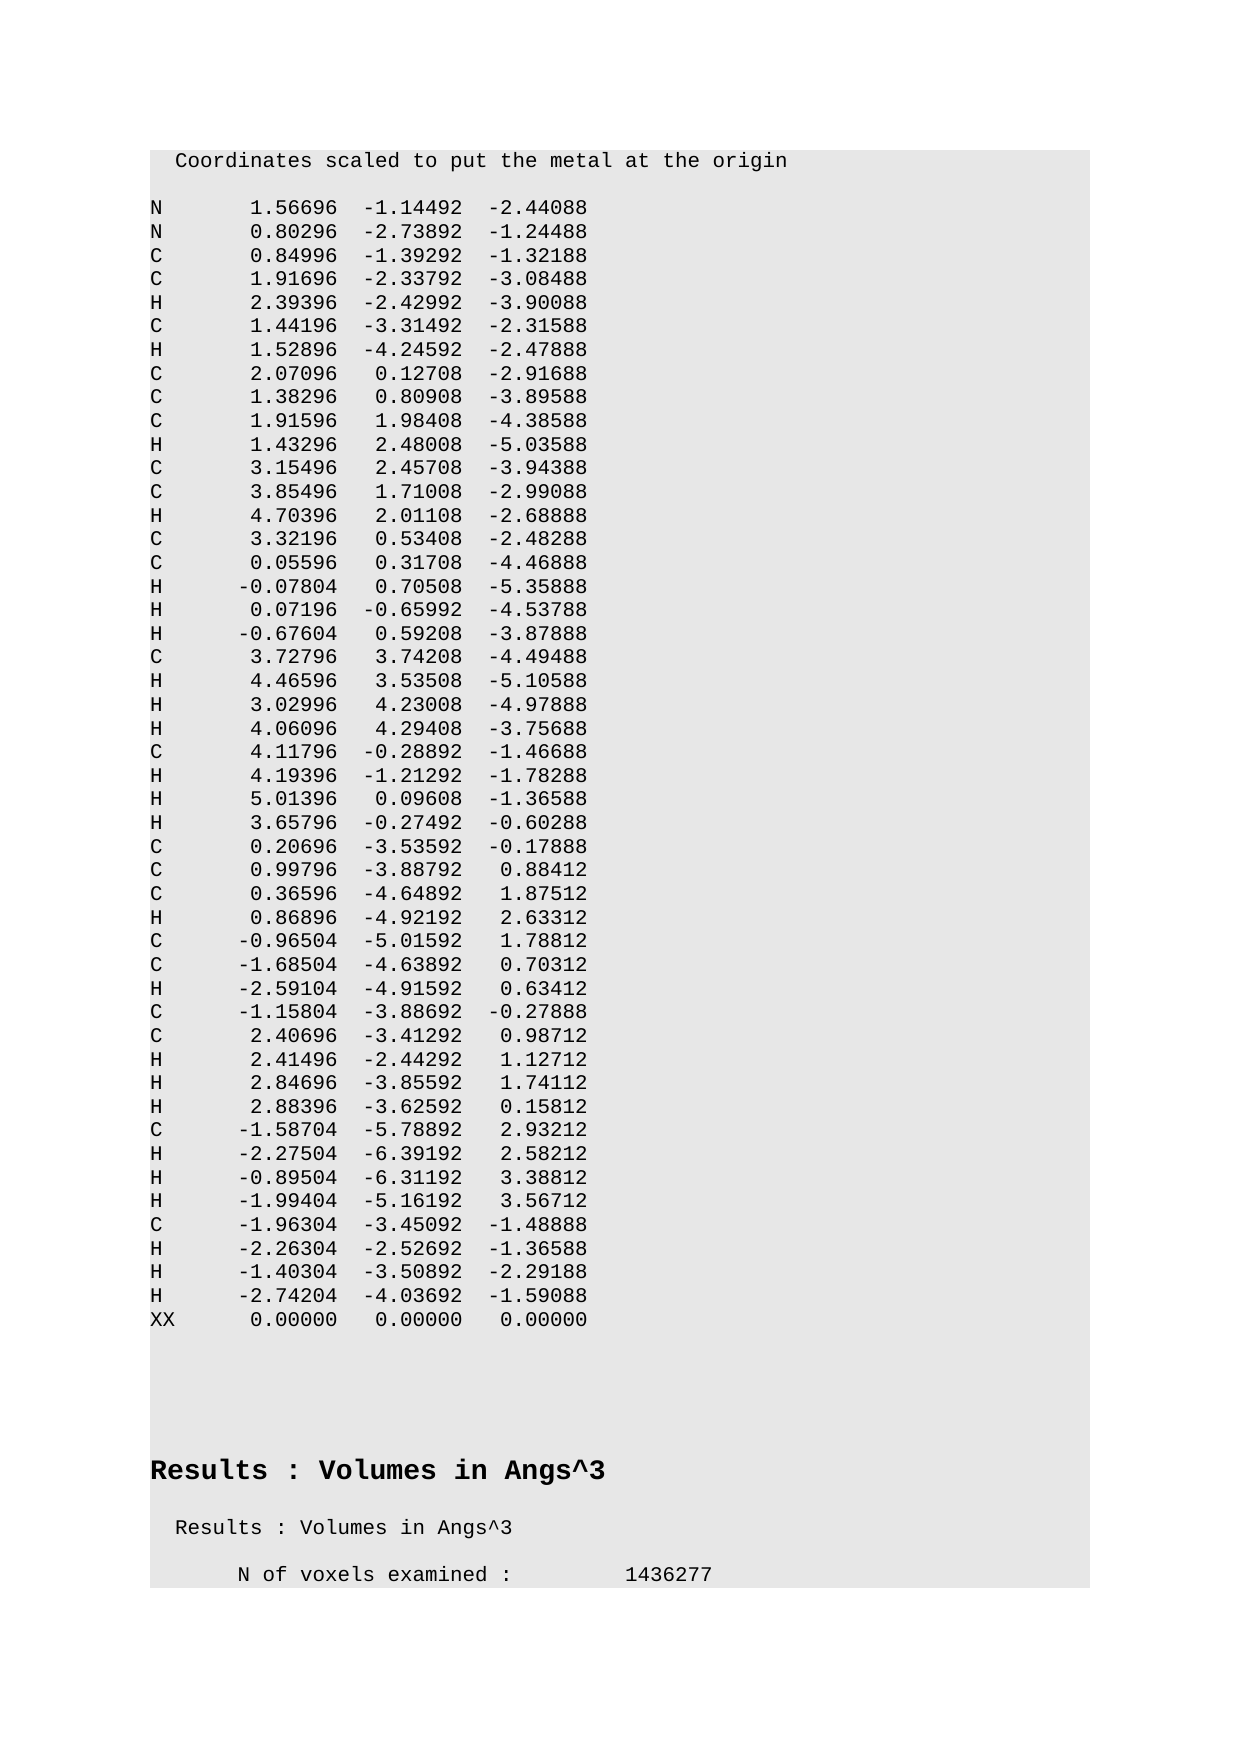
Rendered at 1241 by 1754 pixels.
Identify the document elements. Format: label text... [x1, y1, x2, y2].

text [150, 1517, 1090, 1588]
subtitle Results : Volumes in Angs^3 [150, 1456, 1090, 1488]
text Coordinates scaled to put the metal at the origin N 1.56696 -1.14492 -2.44088 N 0.80296 -2.73892 -1.24488 C 0.84996 -1.39292 -1.32188 C 1.91696 -2.33792 -3.08488 H 2.39396 -2.42992 -3.90088 C 1.44196 -3.31492 -2.31588 H 1.52896 -4.24592 -2.47888 C 2.07096 0.12708 -2.91688 C 1.38296 0.80908 -3.89588 C 1.91596 1.98408 -4.38588 H 1.43296 2.48008 -5.03588 C 3.15496 2.45708 -3.94388 C 3.85496 1.71008 -2.99088 H 4.70396 2.01108 -2.68888 C 3.32196 0.53408 -2.48288 C 0.05596 0.31708 -4.46888 H -0.07804 0.70508 -5.35888 H 0.07196 -0.65992 -4.53788 H -0.67604 0.59208 -3.87888 C 3.72796 3.74208 -4.49488 H 4.46596 3.53508 -5.10588 H 3.02996 4.23008 -4.97888 H 4.06096 4.29408 -3.75688 C 4.11796 -0.28892 -1.46688 H 4.19396 -1.21292 -1.78288 H 5.01396 0.09608 -1.36588 H 3.65796 -0.27492 -0.60288 C 0.20696 -3.53592 -0.17888 C 0.99796 -3.88792 0.88412 C 0.36596 -4.64892 1.87512 H 0.86896 -4.92192 2.63312 C -0.96504 -5.01592 1.78812 C -1.68504 -4.63892 0.70312 H -2.59104 -4.91592 0.63412 C -1.15804 -3.88692 -0.27888 C 2.40696 -3.41292 0.98712 H 2.41496 -2.44292 1.12712 H 2.84696 -3.85592 1.74112 H 2.88396 -3.62592 0.15812 C -1.58704 -5.78892 2.93212 H -2.27504 -6.39192 2.58212 H -0.89504 -6.31192 3.38812 H -1.99404 -5.16192 3.56712 C -1.96304 -3.45092 -1.48888 H -2.26304 -2.52692 -1.36588 H -1.40304 -3.50892 -2.29188 H -2.74204 -4.03692 -1.59088 XX 0.00000 0.00000 0.00000 [150, 150, 1090, 1427]
